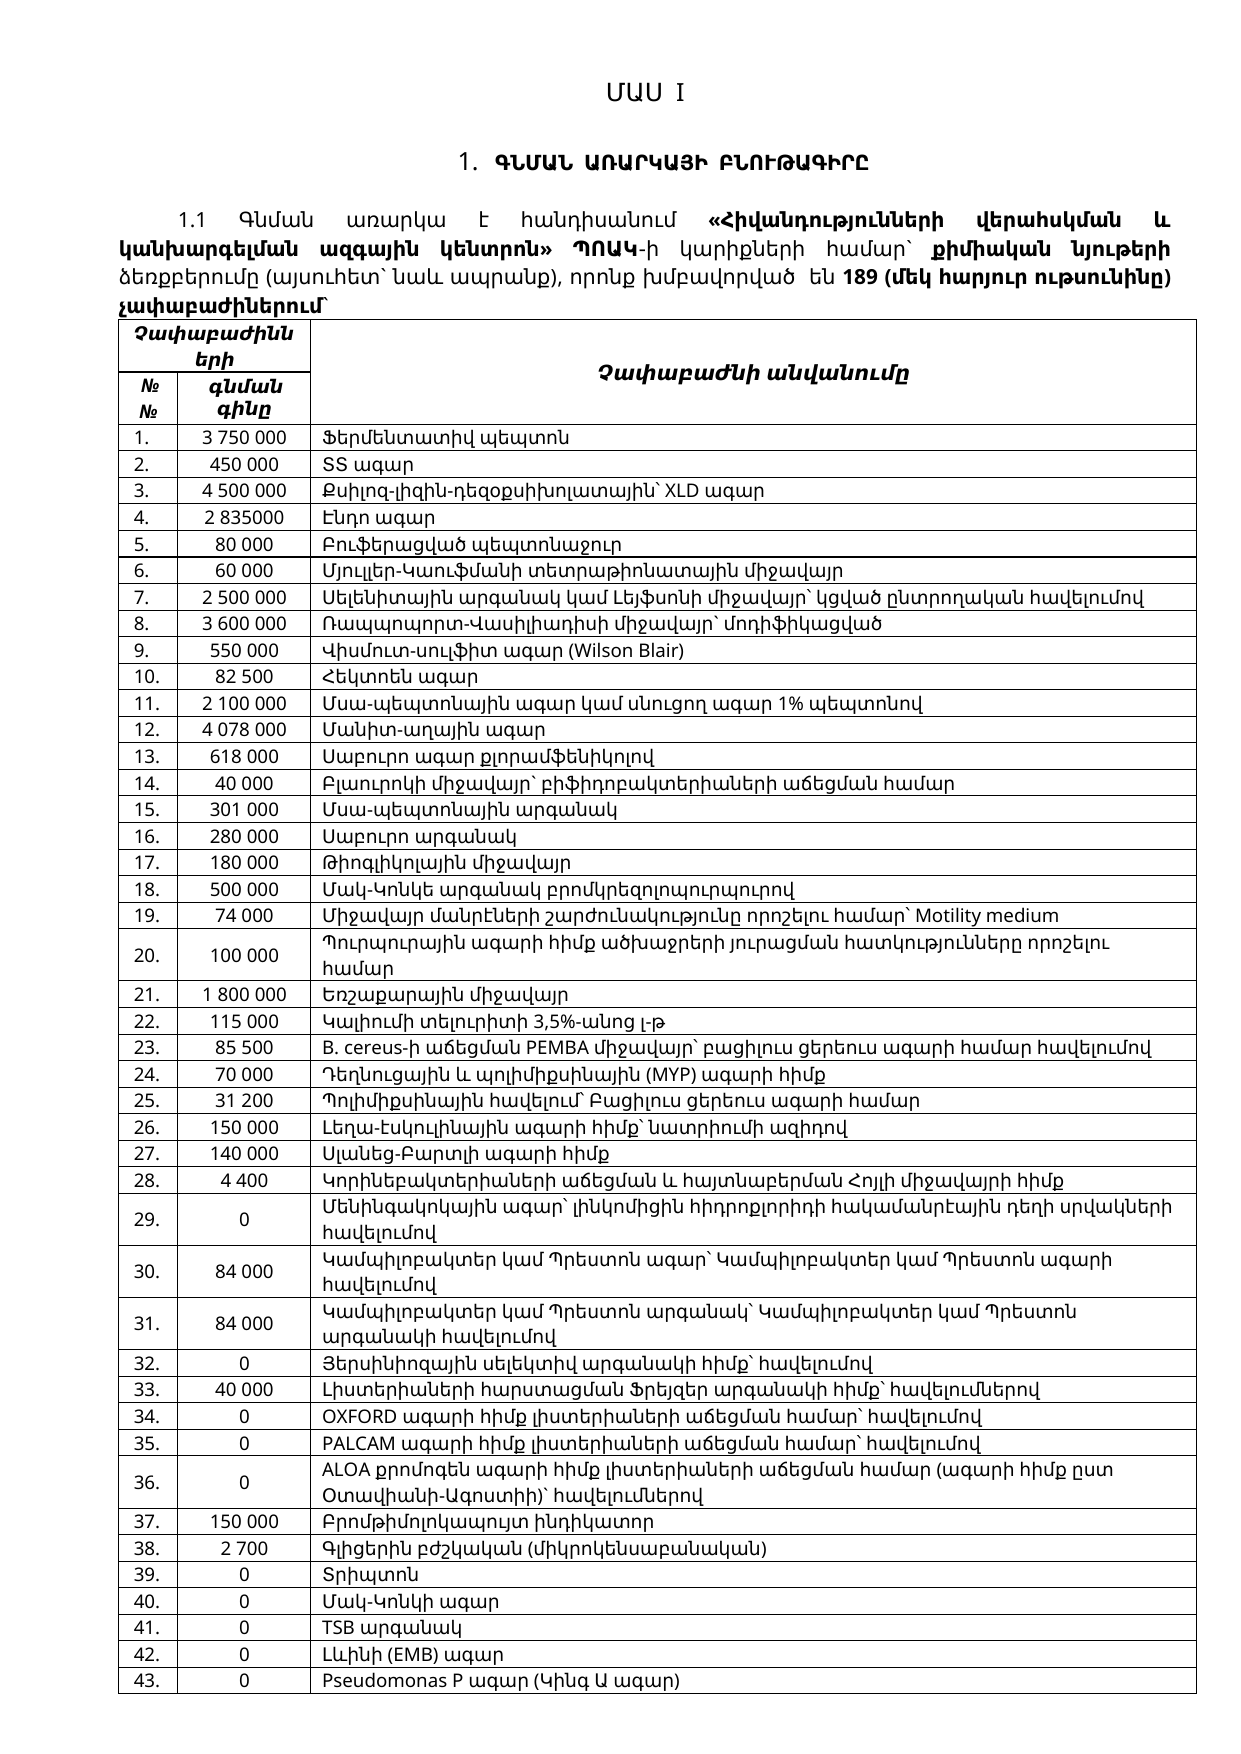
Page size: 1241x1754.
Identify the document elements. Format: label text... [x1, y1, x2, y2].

table_cell Բլաուրոկի միջավայր` բիֆիդոբակտերիաների աճեցման համար [311, 770, 1196, 795]
table_cell 2 835000 [178, 504, 310, 530]
table_cell 140 000 [178, 1141, 310, 1166]
table_cell Մյուլլեր-Կաուֆմանի տետրաթիոնատային միջավայր [311, 558, 1196, 583]
table_cell [119, 770, 177, 795]
table_cell 0 [178, 1194, 310, 1245]
table_cell 450 000 [178, 451, 310, 477]
table_cell Սելենիտային արգանակ կամ Լեյֆսոնի միջավայր՝ կցված ընտրողական հավելումով [311, 584, 1196, 609]
table_cell 0 [178, 1668, 310, 1693]
table_cell [119, 1562, 177, 1587]
table_cell №№ [119, 373, 177, 423]
table_cell Մսա-պեպտոնային ագար կամ սնուցող ագար 1% պեպտոնով [311, 690, 1196, 716]
table_cell Լևինի (ЕМВ) ագար [311, 1641, 1196, 1667]
table_cell B. cereus-ի աճեցման PEMBA միջավայր՝ բացիլուս ցերեուս ագարի համար հավելումով [311, 1035, 1196, 1060]
table_cell Կամպիլոբակտեր կամ Պրեստոն արգանակ՝ Կամպիլոբակտեր կամ Պրեստոն արգանակի հավելումով [311, 1298, 1196, 1349]
table_cell 84 000 [178, 1298, 310, 1349]
table_cell [119, 1141, 177, 1166]
table_cell 60 000 [178, 558, 310, 583]
table_cell [119, 1194, 177, 1245]
table_cell TSB արգանակ [311, 1615, 1196, 1640]
table_cell 0 [178, 1456, 310, 1507]
table_cell [119, 929, 177, 980]
table_cell [119, 1456, 177, 1507]
table_cell 74 000 [178, 903, 310, 928]
table_cell Մակ-Կոնկե արգանակ բրոմկրեզոլոպուրպուրով [311, 876, 1196, 902]
table_cell [119, 903, 177, 928]
table_cell 70 000 [178, 1061, 310, 1087]
table_cell 100 000 [178, 929, 310, 980]
table_cell [119, 425, 177, 450]
table_cell 150 000 [178, 1509, 310, 1534]
table_cell Պուրպուրային ագարի հիմք ածխաջրերի յուրացման հատկությունները որոշելու համար [311, 929, 1196, 980]
table_cell OXFORD ագարի հիմք լիստերիաների աճեցման համար՝ հավելումով [311, 1403, 1196, 1429]
table_cell [119, 1641, 177, 1667]
table_cell Էնդո ագար [311, 504, 1196, 530]
table_cell 115 000 [178, 1008, 310, 1033]
table_cell [119, 850, 177, 875]
table_cell [119, 1350, 177, 1376]
table_cell Pseudomonas P ագար (Կինգ Ա ագար) [311, 1668, 1196, 1693]
table_cell 0 [178, 1641, 310, 1667]
table_cell 0 [178, 1615, 310, 1640]
table_cell [119, 743, 177, 769]
table_cell Լեղա-էսկուլինային ագարի հիմք՝ նատրիումի ազիդով [311, 1114, 1196, 1140]
table_cell 85 500 [178, 1035, 310, 1060]
table_cell 0 [178, 1562, 310, 1587]
table_cell Սաբուրո արգանակ [311, 823, 1196, 848]
table_cell 0 [178, 1403, 310, 1429]
table_cell [119, 717, 177, 742]
table_cell Վիսմուտ-սուլֆիտ ագար (Wilson Blair) [311, 637, 1196, 663]
table_cell [119, 690, 177, 716]
table_cell Լիստերիաների հարստացման Ֆրեյզեր արգանակի հիմք՝ հավելումներով [311, 1377, 1196, 1402]
table_cell 40 000 [178, 1377, 310, 1402]
table_cell 550 000 [178, 637, 310, 663]
table_cell [119, 1430, 177, 1455]
table_cell 180 000 [178, 850, 310, 875]
table_cell [119, 981, 177, 1007]
table_cell 3 750 000 [178, 425, 310, 450]
table_cell 280 000 [178, 823, 310, 848]
table_cell Սաբուրո ագար քլորամֆենիկոլով [311, 743, 1196, 769]
table_header Չափաբաժնի անվանումը [311, 320, 1196, 423]
table_cell 1 800 000 [178, 981, 310, 1007]
table_cell [119, 451, 177, 477]
table_cell Բուֆերացված պեպտոնաջուր [311, 531, 1196, 556]
table_cell [119, 611, 177, 636]
table_cell [119, 1035, 177, 1060]
table_cell Տրիպտոն [311, 1562, 1196, 1587]
table_cell [119, 1588, 177, 1614]
table_cell [119, 796, 177, 822]
table_cell [119, 823, 177, 848]
table_cell ALOA քրոմոգեն ագարի հիմք լիստերիաների աճեցման համար (ագարի հիմք ըստ Օտավիանի-Ագոստիի)` հավելումներով [311, 1456, 1196, 1507]
table_cell գնման գինը [178, 373, 310, 423]
table_cell 84 000 [178, 1246, 310, 1297]
table_cell Թիոգլիկոլային միջավայր [311, 850, 1196, 875]
subtitle 1.1 Գնման առարկա է հանդիսանում «Հիվանդությունների վերահսկման և կանխարգելման ազգային կենտրոն» ՊՈԱԿ-ի կարիքների համար` քիմիական նյութերի ձեռքբերումը (այսուհետ` նաև ապրանք), որոնք խմբավորված են 189 (մեկ հարյուր ութսունինը) չափաբաժիներում` [118, 206, 1171, 319]
table_cell 618 000 [178, 743, 310, 769]
table_cell 4 400 [178, 1167, 310, 1193]
table_cell 40 000 [178, 770, 310, 795]
table_cell ՏՏ ագար [311, 451, 1196, 477]
table_cell Սլանեց-Բարտլի ագարի հիմք [311, 1141, 1196, 1166]
table_cell 82 500 [178, 664, 310, 689]
table_cell [119, 1298, 177, 1349]
table_cell [119, 1088, 177, 1113]
table_cell Գլիցերին բժշկական (միկրոկենսաբանական) [311, 1535, 1196, 1561]
table_cell [119, 1377, 177, 1402]
table_cell Մակ-Կոնկի ագար [311, 1588, 1196, 1614]
table_cell Հեկտոեն ագար [311, 664, 1196, 689]
table_cell 4 078 000 [178, 717, 310, 742]
table_cell 2 100 000 [178, 690, 310, 716]
table_cell Դեղնուցային և պոլիմիքսինային (MYP) ագարի հիմք [311, 1061, 1196, 1087]
text ՄԱՍ I [118, 75, 1171, 109]
table_cell 2 500 000 [178, 584, 310, 609]
table_cell 500 000 [178, 876, 310, 902]
table_cell [119, 1167, 177, 1193]
table_cell [119, 1008, 177, 1033]
table_cell 80 000 [178, 531, 310, 556]
table_cell [119, 1535, 177, 1561]
table_cell Ֆերմենտատիվ պեպտոն [311, 425, 1196, 450]
table_cell Քսիլոզ-լիզին-դեզօքսիխոլատային՝ XLD ագար [311, 478, 1196, 503]
table_header Չափաբաժինների [119, 320, 310, 371]
table_cell 0 [178, 1588, 310, 1614]
list ԳՆՄԱՆ ԱՌԱՐԿԱՅԻ ԲՆՈՒԹԱԳԻՐԸ [156, 143, 1171, 177]
table_cell [119, 558, 177, 583]
table_cell Կամպիլոբակտեր կամ Պրեստոն ագար՝ Կամպիլոբակտեր կամ Պրեստոն ագարի հավելումով [311, 1246, 1196, 1297]
table_cell [119, 664, 177, 689]
table_cell Եռշաքարային միջավայր [311, 981, 1196, 1007]
table_cell 3 600 000 [178, 611, 310, 636]
table_cell Պոլիմիքսինային հավելում՝ Բացիլուս ցերեուս ագարի համար [311, 1088, 1196, 1113]
table_cell Կալիումի տելուրիտի 3,5%-անոց լ-թ [311, 1008, 1196, 1033]
table_cell [119, 1403, 177, 1429]
table_cell Միջավայր մանրէների շարժունակությունը որոշելու համար՝ Motility medium [311, 903, 1196, 928]
table_cell Յերսինիոզային սելեկտիվ արգանակի հիմք՝ հավելումով [311, 1350, 1196, 1376]
table_cell [119, 876, 177, 902]
table_cell 4 500 000 [178, 478, 310, 503]
table_cell [119, 1061, 177, 1087]
table_cell Մսա-պեպտոնային արգանակ [311, 796, 1196, 822]
table_cell Մանիտ-աղային ագար [311, 717, 1196, 742]
table_cell [119, 531, 177, 556]
table_cell [119, 1114, 177, 1140]
table_cell 2 700 [178, 1535, 310, 1561]
table_cell PALCAM ագարի հիմք լիստերիաների աճեցման համար՝ հավելումով [311, 1430, 1196, 1455]
table_cell 0 [178, 1430, 310, 1455]
table_cell Բրոմթիմոլոկապույտ ինդիկատոր [311, 1509, 1196, 1534]
table_cell 0 [178, 1350, 310, 1376]
table_cell Ռապպոպորտ-Վասիլիադիսի միջավայր` մոդիֆիկացված [311, 611, 1196, 636]
table_cell Կորինեբակտերիաների աճեցման և հայտնաբերման Հոյլի միջավայրի հիմք [311, 1167, 1196, 1193]
table_cell [119, 637, 177, 663]
table_cell [119, 1509, 177, 1534]
table_cell [119, 1246, 177, 1297]
table_cell [119, 504, 177, 530]
table_cell [119, 584, 177, 609]
table_cell [119, 478, 177, 503]
table_cell [119, 1615, 177, 1640]
table_cell 31 200 [178, 1088, 310, 1113]
table_cell [119, 1668, 177, 1693]
table_cell 150 000 [178, 1114, 310, 1140]
table_cell Մենինգակոկային ագար՝ լինկոմիցին հիդրոքլորիդի հակամանրէային դեղի սրվակների հավելումով [311, 1194, 1196, 1245]
table_cell 301 000 [178, 796, 310, 822]
